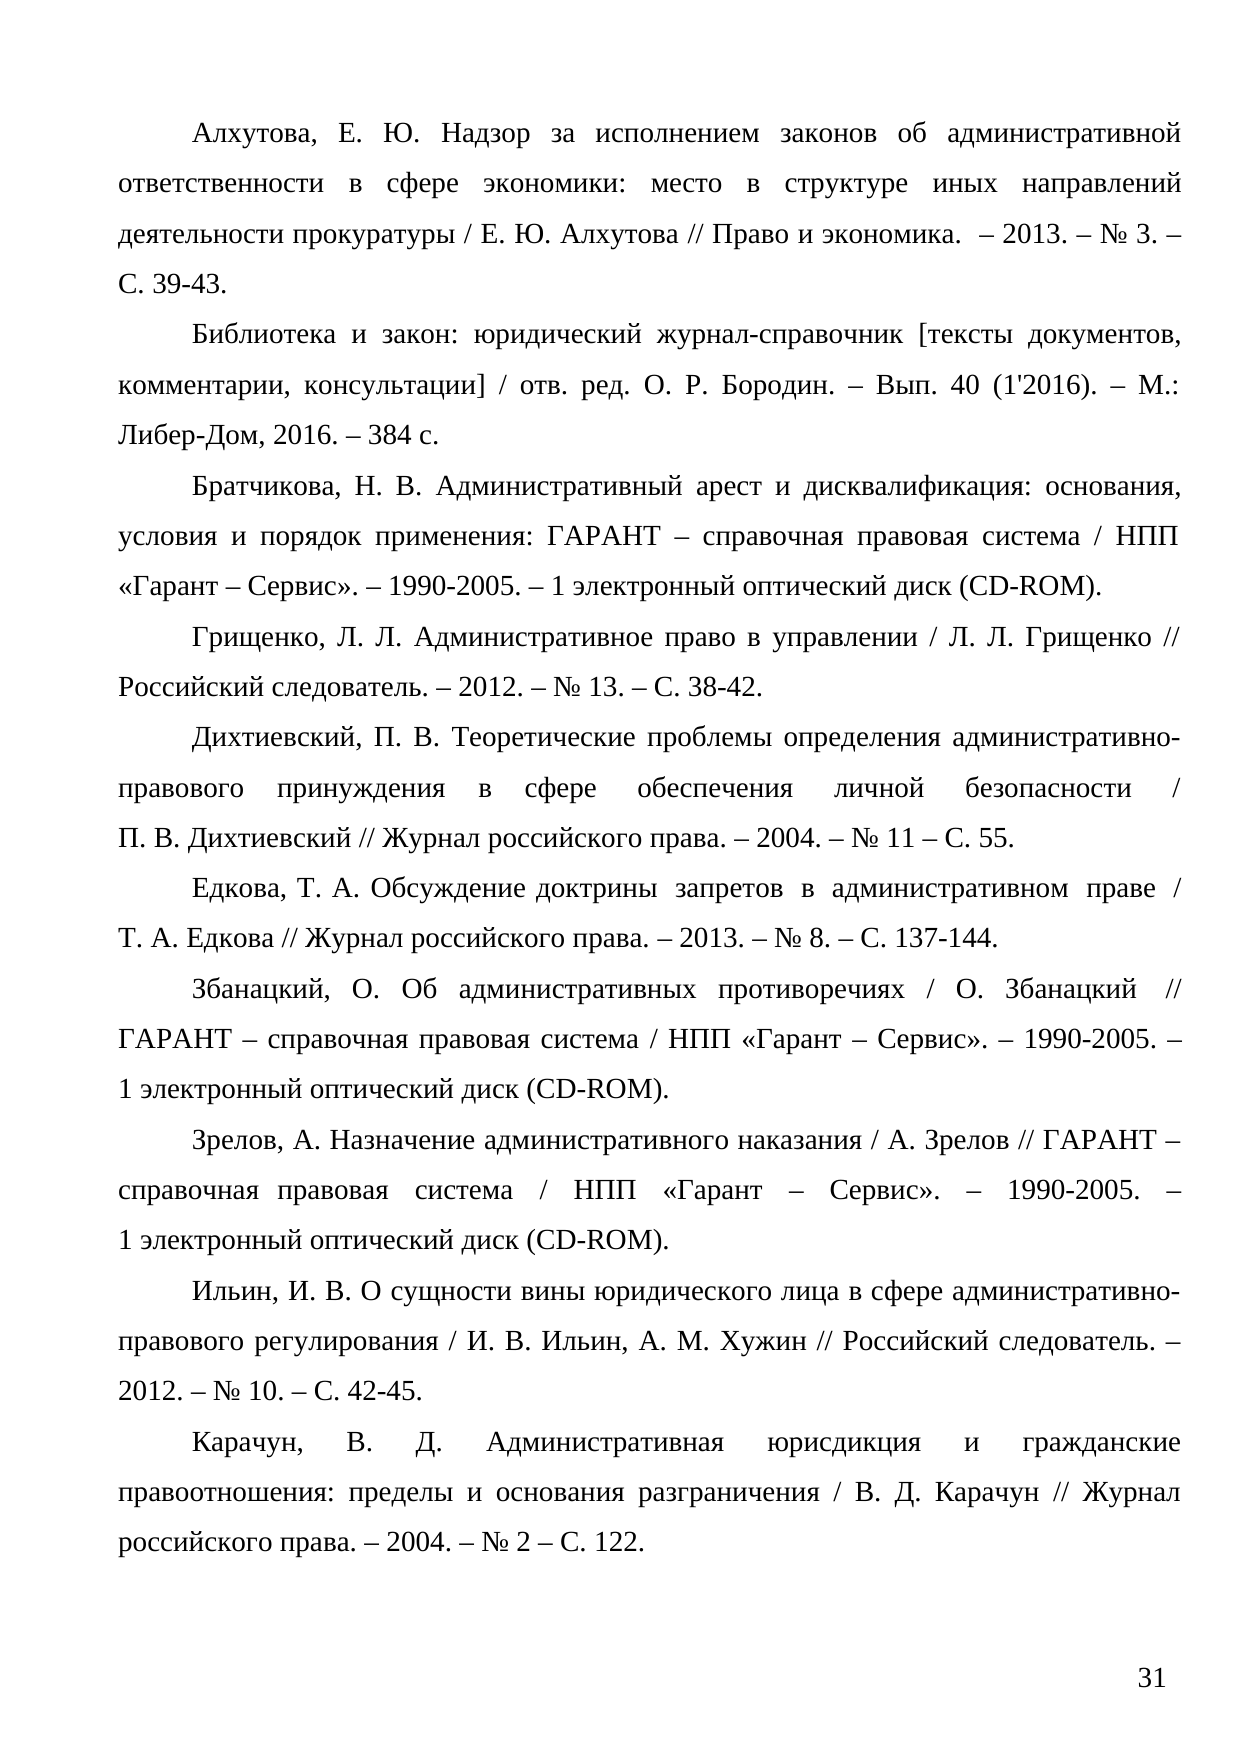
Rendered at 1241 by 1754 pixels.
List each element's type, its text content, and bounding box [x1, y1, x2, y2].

text Библиотека и закон: юридический журнал-справочник [тексты документов, комментарии, консультации] / отв. ред. О. Р. Бородин. – Вып. 40 (1'2016). – М.: Либер-Дом, 2016. – 384 с. [118, 317, 1182, 451]
text Збанацкий, О. Об административных противоречиях / О. Збанацкий // ГАРАНТ – справочная правовая система / НПП «Гарант – Сервис». – 1990-2005. – 1 электронный оптический диск (CD-ROM). [118, 971, 1182, 1105]
text Грищенко, Л. Л. Административное право в управлении / Л. Л. Грищенко // Российский следователь. – 2012. – № 13. – С. 38-42. [118, 619, 1181, 703]
text Дихтиевский, П. В. Теоретические проблемы определения административно- правового принуждения в сфере обеспечения личной безопасности / П. В. Дихтиевский // Журнал российского права. – 2004. – № 11 – С. 55. [118, 719, 1182, 853]
text Братчикова, Н. В. Административный арест и дисквалификация: основания, условия и порядок применения: ГАРАНТ – справочная правовая система / НПП [118, 468, 1181, 552]
text Алхутова, Е. Ю. Надзор за исполнением законов об административной ответственности в сфере экономики: место в структуре иных направлений деятельности прокуратуры / Е. Ю. Алхутова // Право и экономика. – 2013. – № 3. – С. 39-43. [118, 115, 1182, 300]
text «Гарант – Сервис». – 1990-2005. – 1 электронный оптический диск (CD-ROM). [118, 568, 1198, 602]
text Зрелов, А. Назначение административного наказания / А. Зрелов // ГАРАНТ – справочная правовая система / НПП «Гарант – Сервис». – 1990-2005. – 1 электронный оптический диск (CD-ROM). [118, 1122, 1182, 1256]
text Ильин, И. В. О сущности вины юридического лица в сфере административно- правового регулирования / И. В. Ильин, А. М. Хужин // Российский следователь. – 2012. – № 10. – С. 42-45. [118, 1273, 1182, 1407]
text Едкова, Т. А. Обсуждение доктрины запретов в административном праве / Т. А. Едкова // Журнал российского права. – 2013. – № 8. – С. 137-144. [118, 870, 1181, 954]
text Карачун, В. Д. Административная юрисдикция и гражданские правоотношения: пределы и основания разграничения / В. Д. Карачун // Журнал российского права. – 2004. – № 2 – С. 122. [118, 1424, 1181, 1558]
